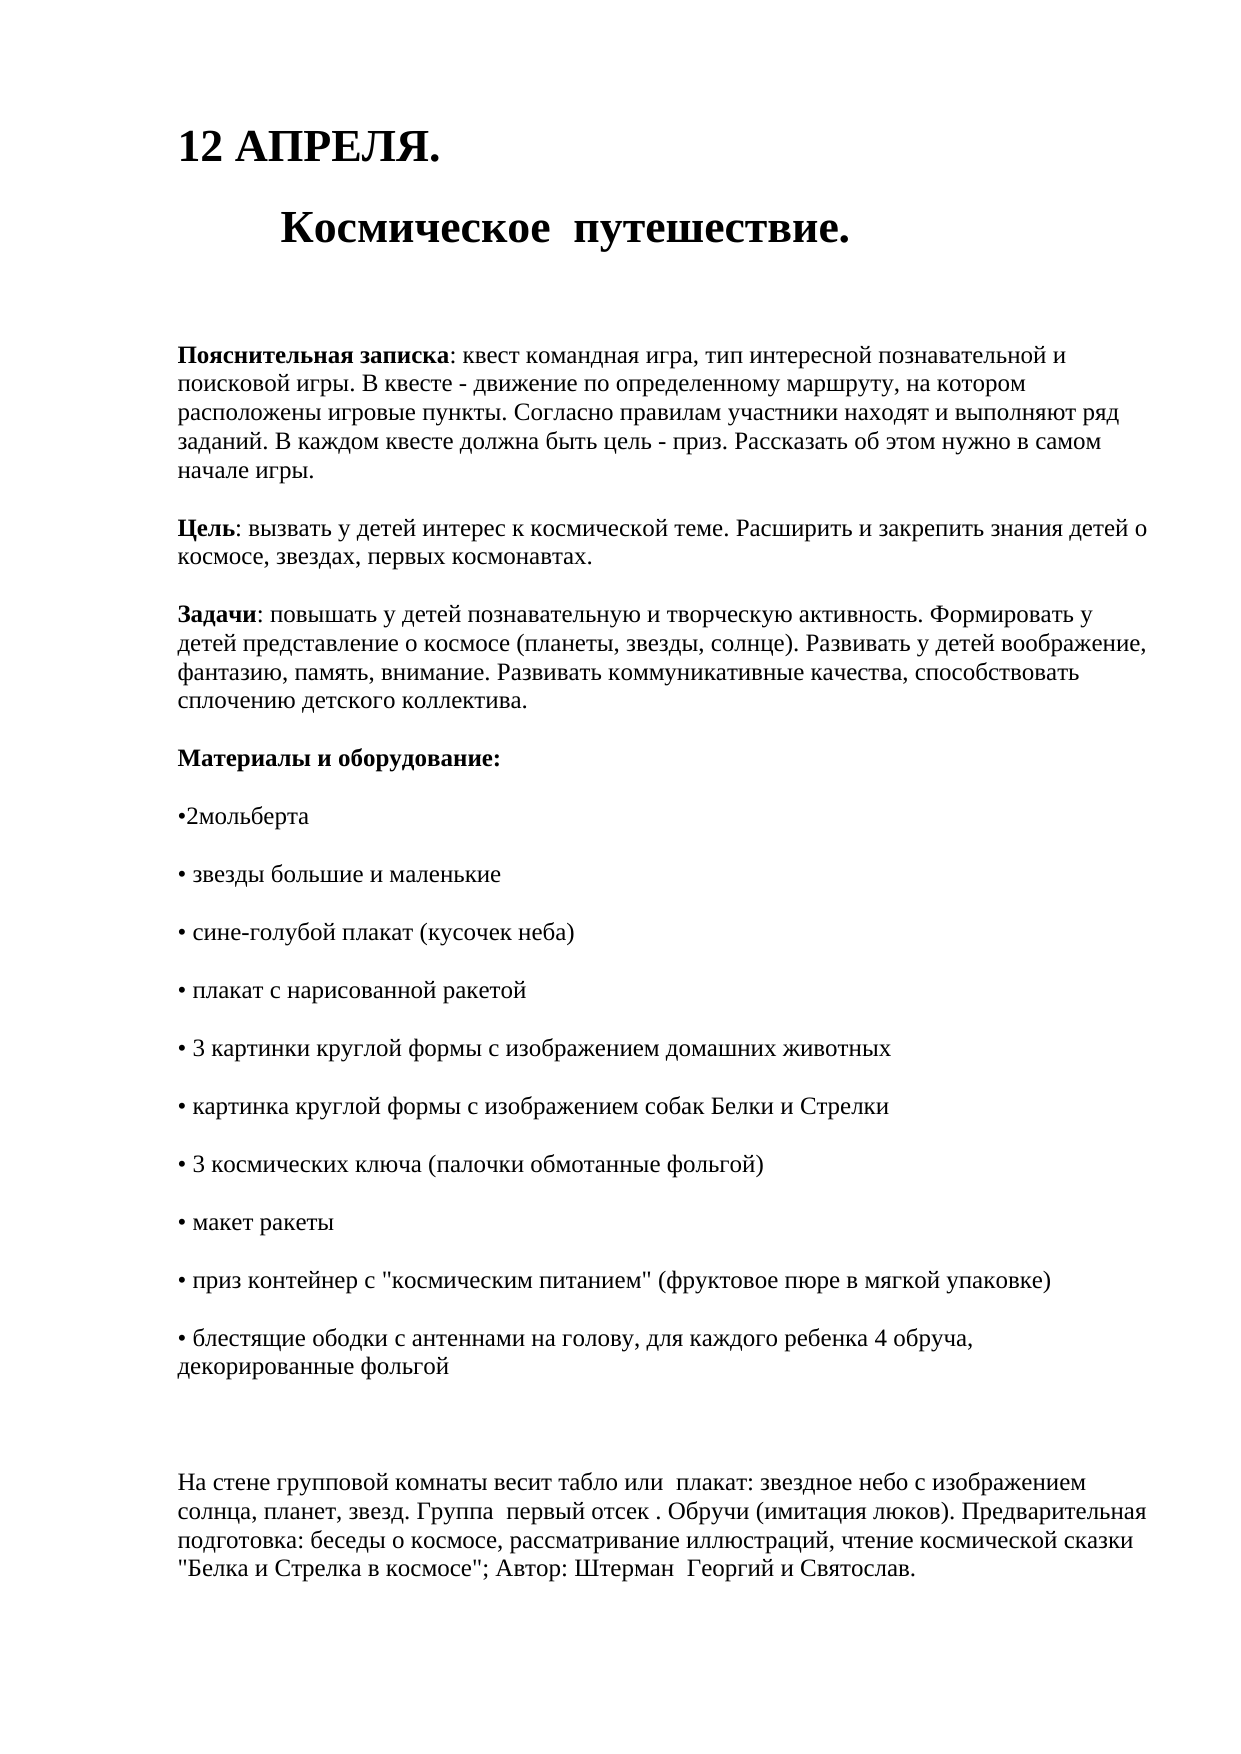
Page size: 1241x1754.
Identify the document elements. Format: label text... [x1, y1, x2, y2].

text • картинка круглой формы с изображением собак Белки и Стрелки [177, 1091, 1152, 1120]
text • плакат с нарисованной ракетой [177, 975, 1152, 1004]
text • блестящие ободки с антеннами на голову, для каждого ребенка 4 обруча, декорированные фольгой [177, 1323, 1152, 1380]
text Пояснительная записка: квест командная игра, тип интересной познавательной и поисковой игры. В квесте - движение по определенному маршруту, на котором расположены игровые пункты. Согласно правилам участники находят и выполняют ряд заданий. В каждом квесте должна быть цель - приз. Рассказать об этом нужно в самом начале игры. [177, 340, 1152, 483]
text Цель: вызвать у детей интерес к космической теме. Расширить и закрепить знания детей о космосе, звездах, первых космонавтах. [177, 513, 1152, 570]
text •2мольберта [177, 801, 1152, 830]
text • 3 космических ключа (палочки обмотанные фольгой) [177, 1149, 1152, 1178]
text Задачи: повышать у детей познавательную и творческую активность. Формировать у детей представление о космосе (планеты, звезды, солнце). Развивать у детей воображение, фантазию, память, внимание. Развивать коммуникативные качества, способствовать сплочению детского коллектива. [177, 599, 1152, 714]
text • 3 картинки круглой формы с изображением домашних животных [177, 1033, 1152, 1062]
text Материалы и оборудование: [177, 743, 1152, 772]
text • сине-голубой плакат (кусочек неба) [177, 917, 1152, 946]
text • макет ракеты [177, 1207, 1152, 1236]
text 12 АПРЕЛЯ. [177, 118, 1152, 171]
text Космическое путешествие. [177, 200, 1152, 253]
text На стене групповой комнаты весит табло или плакат: звездное небо с изображением солнца, планет, звезд. Группа первый отсек . Обручи (имитация люков). Предварительная подготовка: беседы о космосе, рассматривание иллюстраций, чтение космической сказки "Белка и Стрелка в космосе"; Автор: Штерман Георгий и Святослав. [177, 1467, 1152, 1582]
text • приз контейнер с "космическим питанием" (фруктовое пюре в мягкой упаковке) [177, 1265, 1152, 1293]
text • звезды большие и маленькие [177, 859, 1152, 888]
